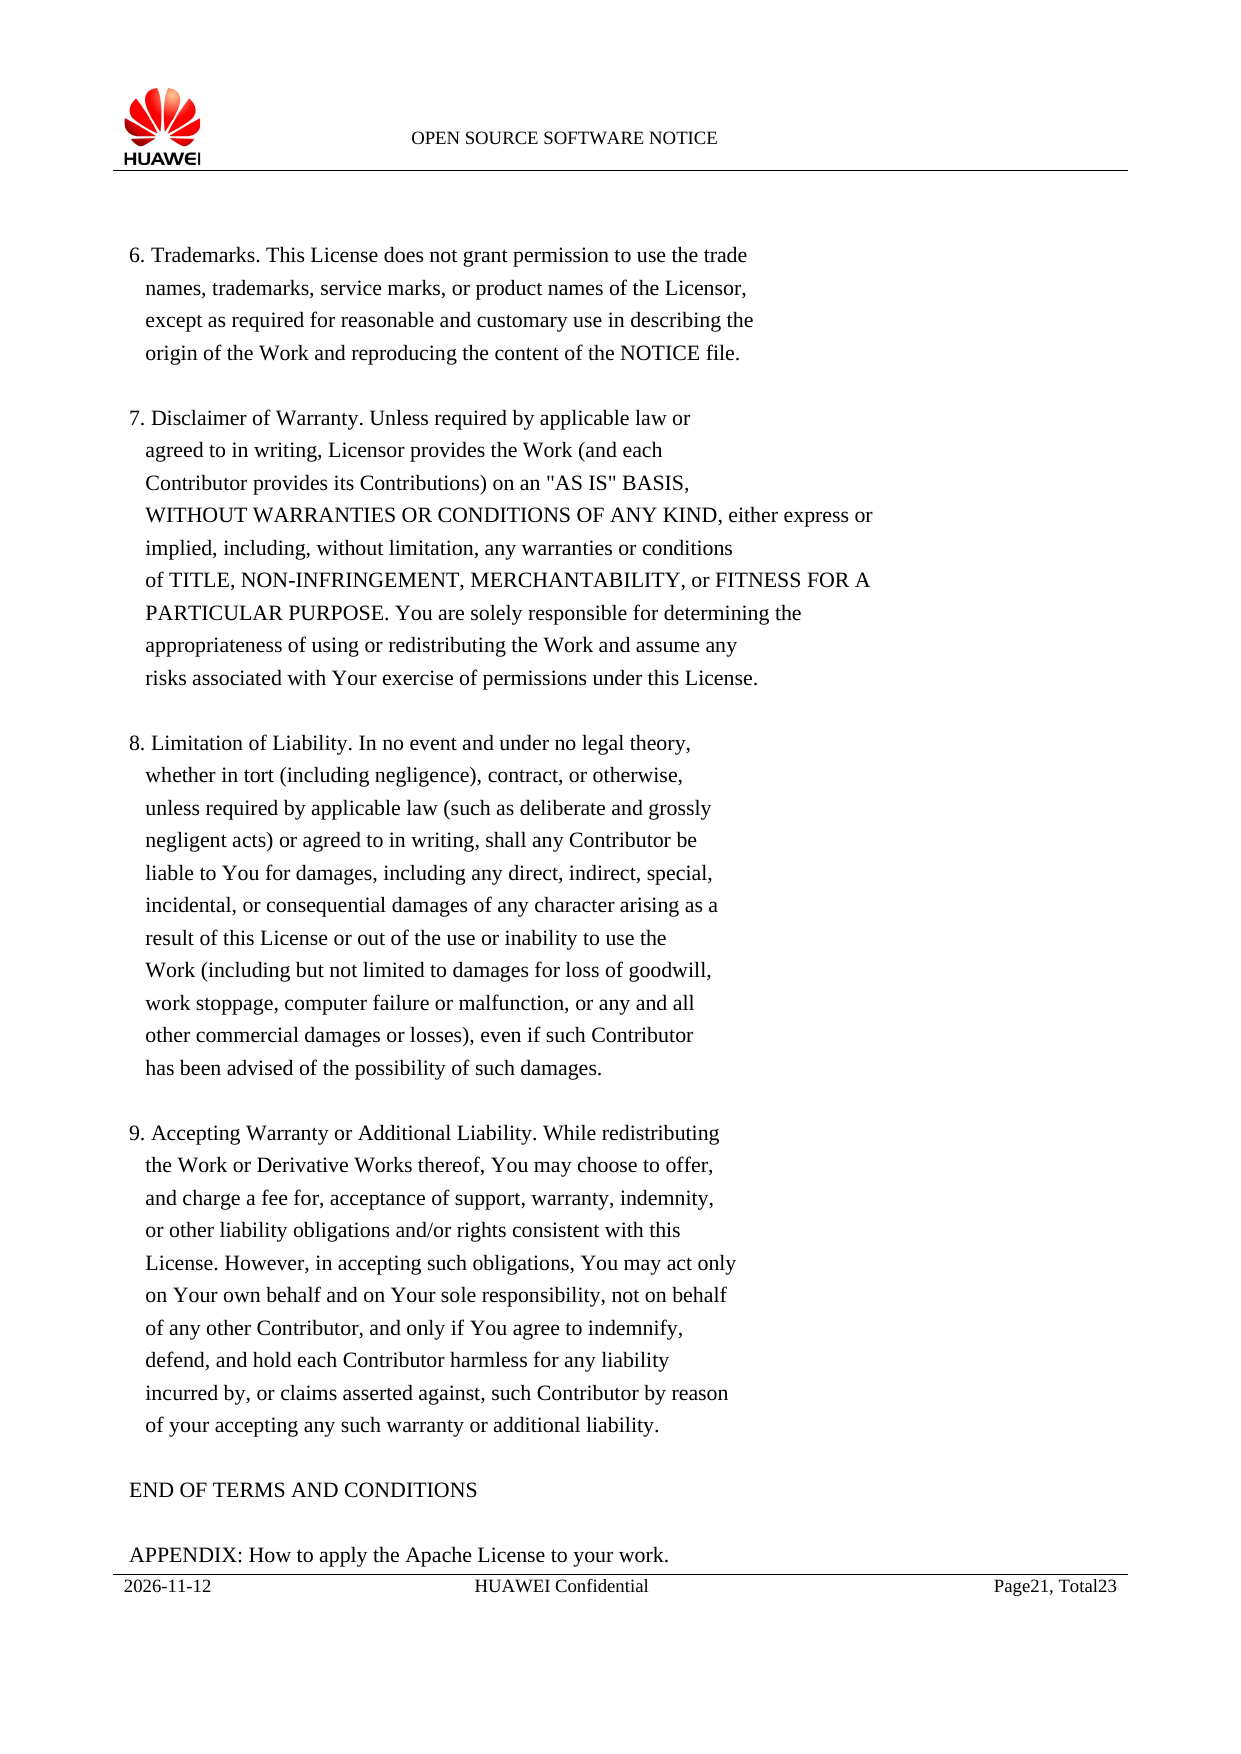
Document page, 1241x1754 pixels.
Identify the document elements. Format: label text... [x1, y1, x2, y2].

picture [124, 88, 201, 165]
